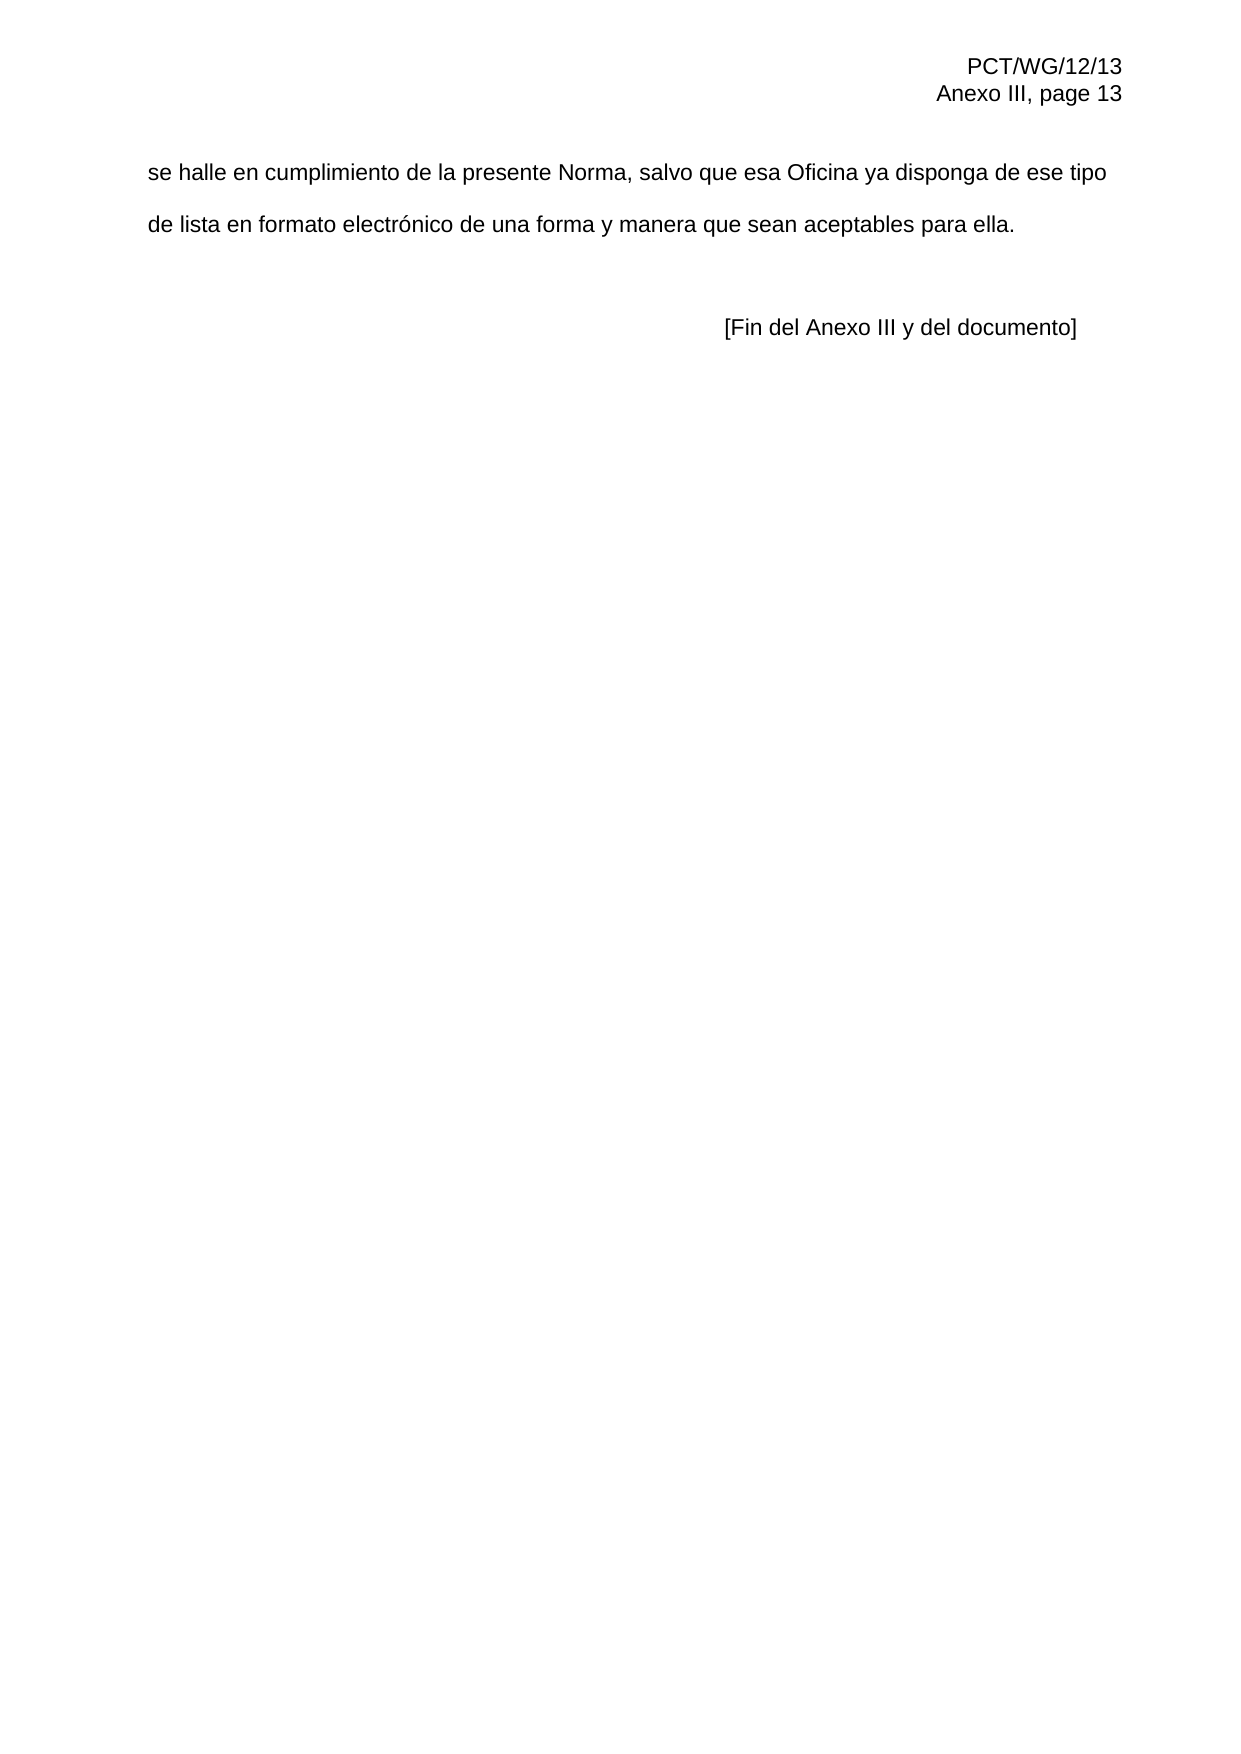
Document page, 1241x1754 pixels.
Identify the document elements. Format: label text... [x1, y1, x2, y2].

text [148, 158, 1122, 238]
text [Fin del Anexo III y del documento] [724, 314, 1122, 340]
